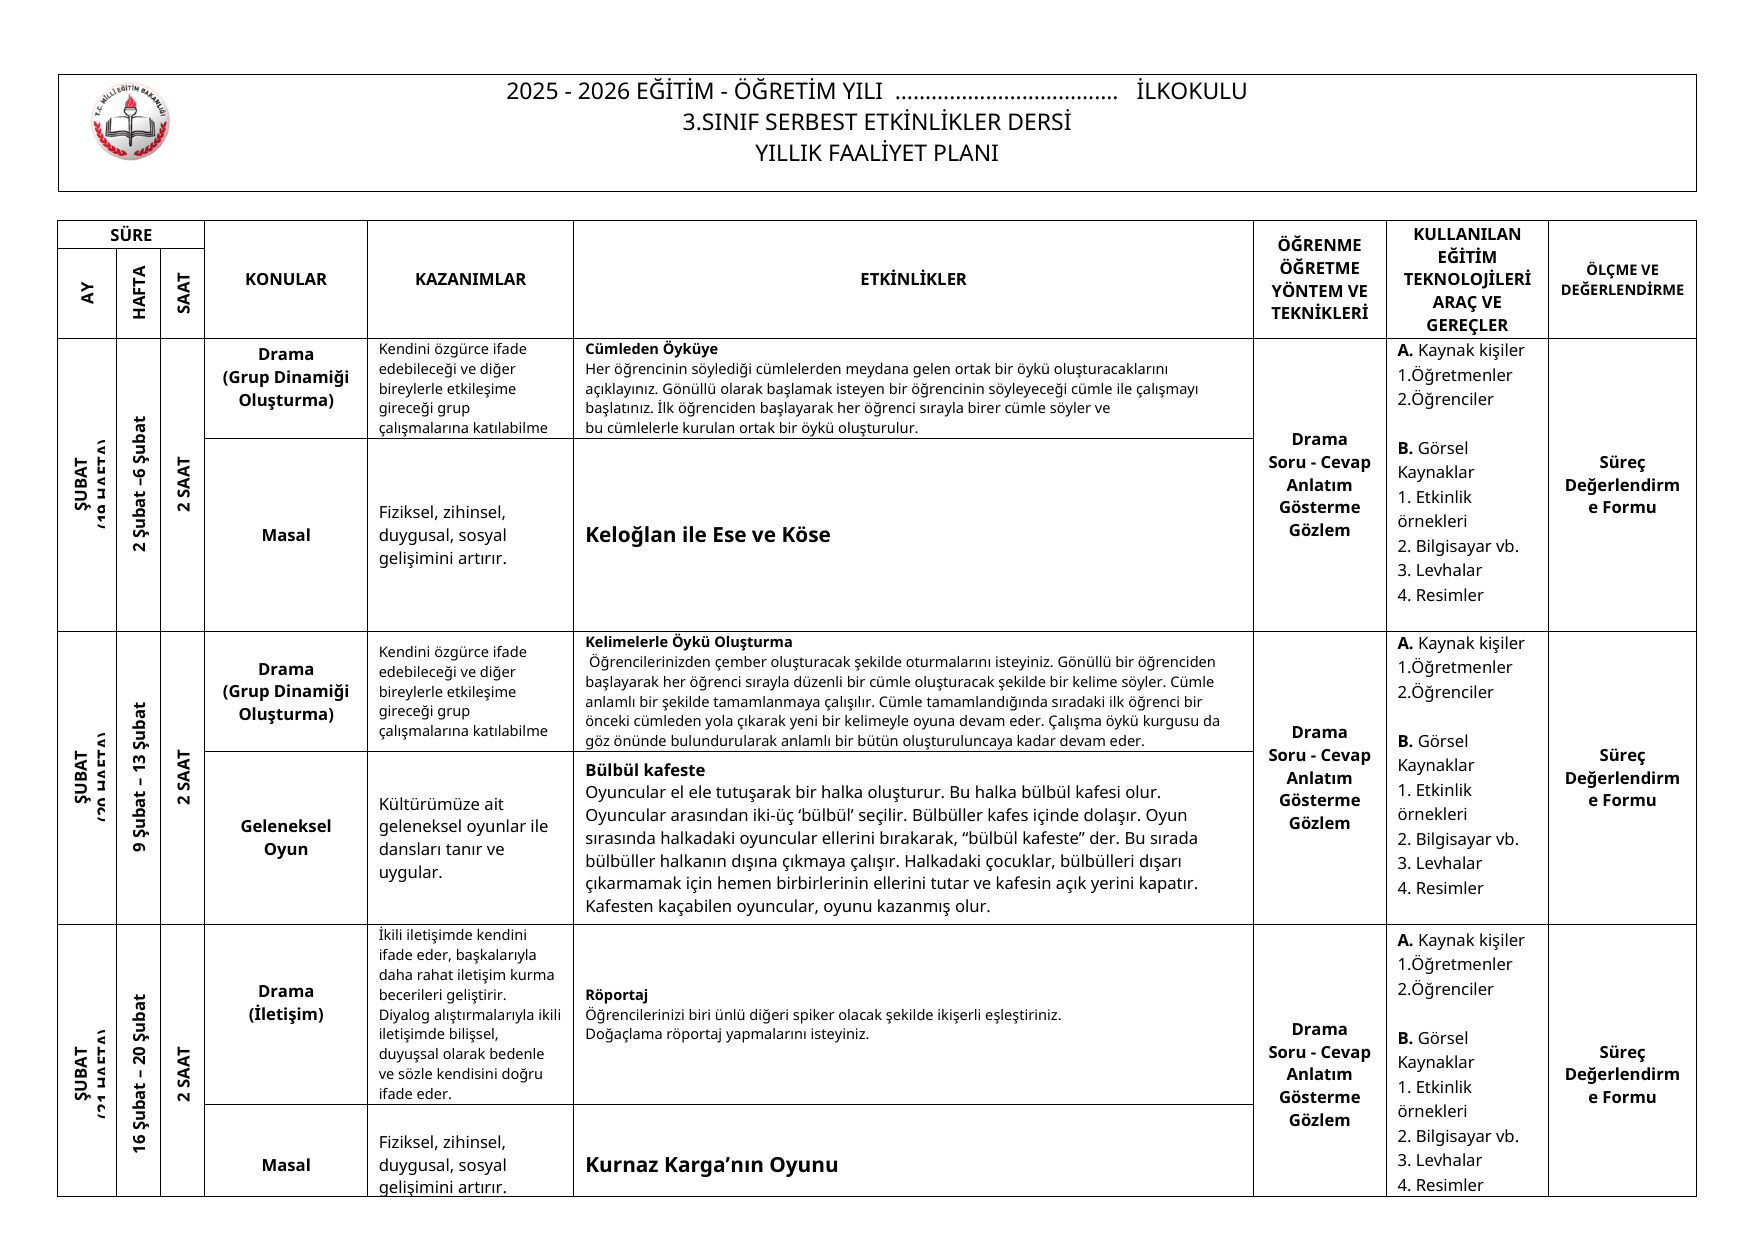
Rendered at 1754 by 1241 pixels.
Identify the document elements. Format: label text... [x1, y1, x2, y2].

table_cell Kültürümüze ait geleneksel oyunlar ile dansları tanır ve uygular. [368, 752, 573, 924]
table_cell Keloğlan ile Ese ve Köse [574, 439, 1253, 631]
table_cell Drama (Grup Dinamiği Oluşturma) [205, 339, 367, 438]
table_cell Süreç Değerlendirme Formu [1549, 339, 1696, 631]
table_cell Süreç Değerlendirme Formu [1549, 632, 1696, 924]
table_cell Drama Soru - Cevap Anlatım Gösterme Gözlem [1254, 632, 1386, 924]
table_cell Kurnaz Karga’nın Oyunu [574, 1105, 1253, 1196]
table_cell 16 Şubat – 20 Şubat [117, 925, 160, 1196]
table_cell Drama Soru - Cevap Anlatım Gösterme Gözlem [1254, 925, 1386, 1196]
table_cell Geleneksel Oyun [205, 752, 367, 924]
table_cell Fiziksel, zihinsel, duygusal, sosyal gelişimini artırır. [368, 1105, 573, 1196]
table_cell Röportaj Öğrencilerinizi biri ünlü diğeri spiker olacak şekilde ikişerli eşleştiriniz. Doğaçlama röportaj yapmalarını isteyiniz. [574, 925, 1253, 1104]
table_cell A. Kaynak kişiler 1.Öğretmenler 2.Öğrenciler B. Görsel Kaynaklar 1. Etkinlik örnekleri 2. Bilgisayar vb. 3. Levhalar 4. Resimler [1387, 339, 1548, 631]
table_header KAZANIMLAR [368, 221, 573, 338]
picture [85, 77, 175, 167]
table_cell Drama (İletişim) [205, 925, 367, 1104]
table_cell ŞUBAT (19.HAFTA) [58, 339, 116, 631]
table_cell ŞUBAT (21.HAFTA) [58, 925, 116, 1196]
table_cell Cümleden Öyküye Her öğrencinin söylediği cümlelerden meydana gelen ortak bir öykü oluşturacaklarını açıklayınız. Gönüllü olarak başlamak isteyen bir öğrencinin söyleyeceği cümle ile çalışmayı başlatınız. İlk öğrenciden başlayarak her öğrenci sırayla birer cümle söyler ve bu cümlelerle kurulan ortak bir öykü oluşturulur. [574, 339, 1253, 438]
table_header KONULAR [205, 221, 367, 338]
table_cell Kendini özgürce ifade edebileceği ve diğer bireylerle etkileşime gireceği grup çalışmalarına katılabilme [368, 339, 573, 438]
table_cell Süreç Değerlendirme Formu [1549, 925, 1696, 1196]
table_cell Masal [205, 1105, 367, 1196]
table_cell Drama Soru - Cevap Anlatım Gösterme Gözlem [1254, 339, 1386, 631]
table_cell A. Kaynak kişiler 1.Öğretmenler 2.Öğrenciler B. Görsel Kaynaklar 1. Etkinlik örnekleri 2. Bilgisayar vb. 3. Levhalar 4. Resimler [1387, 632, 1548, 924]
table_cell HAFTA [117, 249, 160, 338]
table_cell Fiziksel, zihinsel, duygusal, sosyal gelişimini artırır. [368, 439, 573, 631]
table_cell Kendini özgürce ifade edebileceği ve diğer bireylerle etkileşime gireceği grup çalışmalarına katılabilme [368, 632, 573, 751]
table_cell SAAT [161, 249, 204, 338]
table_cell İkili iletişimde kendini ifade eder, başkalarıyla daha rahat iletişim kurma becerileri geliştirir. Diyalog alıştırmalarıyla ikili iletişimde bilişsel, duyuşsal olarak bedenle ve sözle kendisini doğru ifade eder. [368, 925, 573, 1104]
table_cell 2 SAAT [161, 339, 204, 631]
table_header ÖLÇME VE DEĞERLENDİRME [1549, 221, 1696, 338]
table_cell 2 SAAT [161, 632, 204, 924]
table_cell 9 Şubat – 13 Şubat [117, 632, 160, 924]
table_header SÜRE [58, 221, 204, 248]
table_header ETKİNLİKLER [574, 221, 1253, 338]
table_cell Masal [205, 439, 367, 631]
table_cell Bülbül kafeste Oyuncular el ele tutuşarak bir halka oluşturur. Bu halka bülbül kafesi olur. Oyuncular arasından iki-üç ‘bülbül’ seçilir. Bülbüller kafes içinde dolaşır. Oyun sırasında halkadaki oyuncular ellerini bırakarak, “bülbül kafeste” der. Bu sırada bülbüller halkanın dışına çıkmaya çalışır. Halkadaki çocuklar, bülbülleri dışarı çıkarmamak için hemen birbirlerinin ellerini tutar ve kafesin açık yerini kapatır. Kafesten kaçabilen oyuncular, oyunu kazanmış olur. [574, 752, 1253, 924]
table_cell ŞUBAT (20.HAFTA) [58, 632, 116, 924]
table_header ÖĞRENME ÖĞRETME YÖNTEM VE TEKNİKLERİ [1254, 221, 1386, 338]
table_cell Drama (Grup Dinamiği Oluşturma) [205, 632, 367, 751]
table_cell AY [58, 249, 116, 338]
table_cell A. Kaynak kişiler 1.Öğretmenler 2.Öğrenciler B. Görsel Kaynaklar 1. Etkinlik örnekleri 2. Bilgisayar vb. 3. Levhalar 4. Resimler [1387, 925, 1548, 1196]
table_cell Kelimelerle Öykü Oluşturma Öğrencilerinizden çember oluşturacak şekilde oturmalarını isteyiniz. Gönüllü bir öğrenciden başlayarak her öğrenci sırayla düzenli bir cümle oluşturacak şekilde bir kelime söyler. Cümle anlamlı bir şekilde tamamlanmaya çalışılır. Cümle tamamlandığında sıradaki ilk öğrenci bir önceki cümleden yola çıkarak yeni bir kelimeyle oyuna devam eder. Çalışma öykü kurgusu da göz önünde bulundurularak anlamlı bir bütün oluşturuluncaya kadar devam eder. [574, 632, 1253, 751]
table_header KULLANILAN EĞİTİM TEKNOLOJİLERİ ARAÇ VE GEREÇLER [1387, 221, 1548, 338]
table_cell 2 Şubat –6 Şubat [117, 339, 160, 631]
table_cell 2 SAAT [161, 925, 204, 1196]
